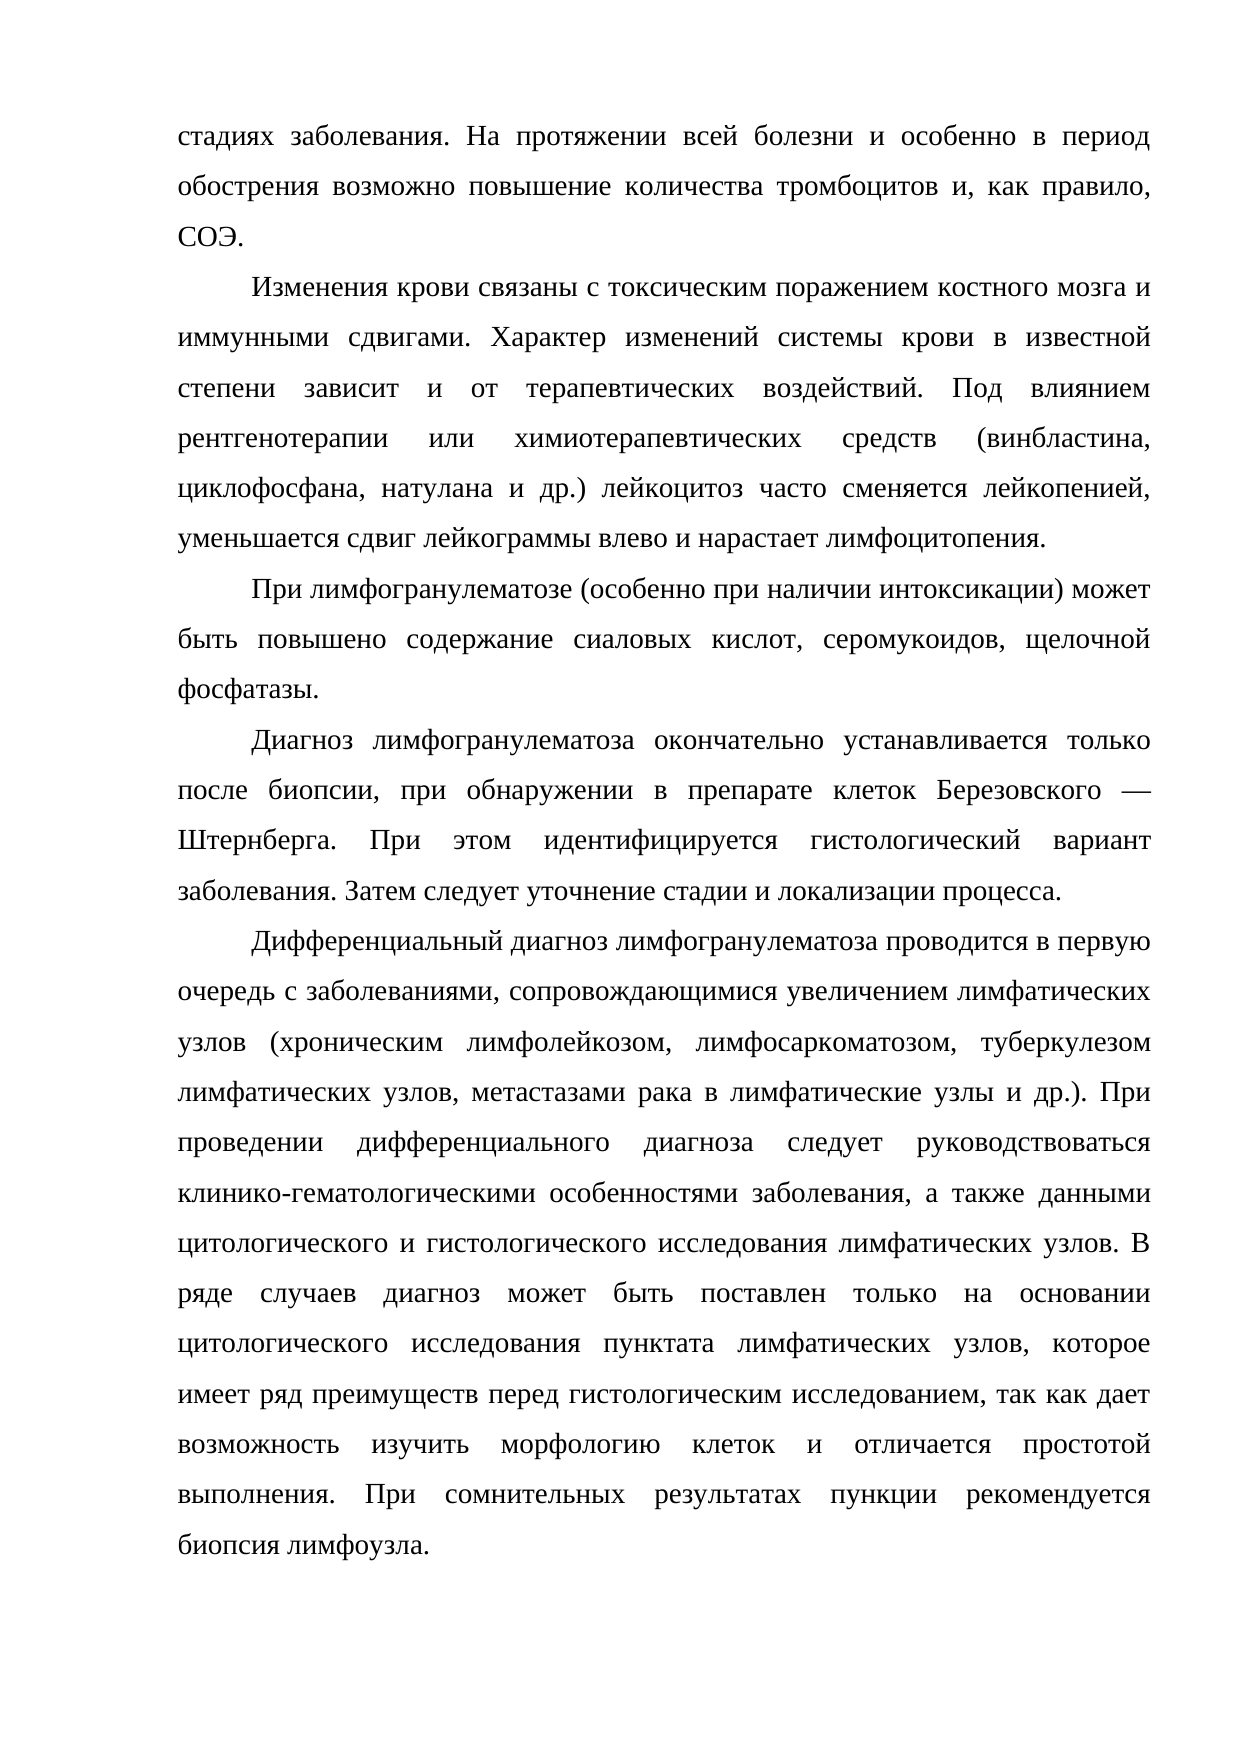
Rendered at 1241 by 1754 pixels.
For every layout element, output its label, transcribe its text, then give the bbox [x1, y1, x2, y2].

text Диагноз лимфогранулематоза окончательно устанавливается только после биопсии, при обнаружении в препарате клеток Березовского — Штернберга. При этом идентифицируется гистологический вариант заболевания. Затем следует уточнение стадии и локализации процесса. [177, 722, 1152, 906]
text При лимфогранулематозе (особенно при наличии интоксикации) может быть повышено содержание сиаловых кислот, серомукоидов, щелочной фосфатазы. [177, 571, 1152, 705]
text Дифференциальный диагноз лимфогранулематоза проводится в первую очередь с заболеваниями, сопровождающимися увеличением лимфатических узлов (хроническим лимфолейкозом, лимфосаркоматозом, туберкулезом лимфатических узлов, метастазами рака в лимфатические узлы и др.). При проведении дифференциального диагноза следует руководствоваться клинико-гематологическими особенностями заболевания, а также данными цитологического и гистологического исследования лимфатических узлов. В ряде случаев диагноз может быть поставлен только на основании цитологического исследования пунктата лимфатических узлов, которое имеет ряд преимуществ перед гистологическим исследованием, так как дает возможность изучить морфологию клеток и отличается простотой выполнения. При сомнительных результатах пункции рекомендуется биопсия лимфоузла. [177, 923, 1152, 1560]
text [177, 118, 1152, 252]
text Изменения крови связаны с токсическим поражением костного мозга и иммунными сдвигами. Характер изменений системы крови в известной степени зависит и от терапевтических воздействий. Под влиянием рентгенотерапии или химиотерапевтических средств (винбластина, циклофосфана, натулана и др.) лейкоцитоз часто сменяется лейкопенией, уменьшается сдвиг лейкограммы влево и нарастает лимфоцитопения. [177, 269, 1152, 554]
